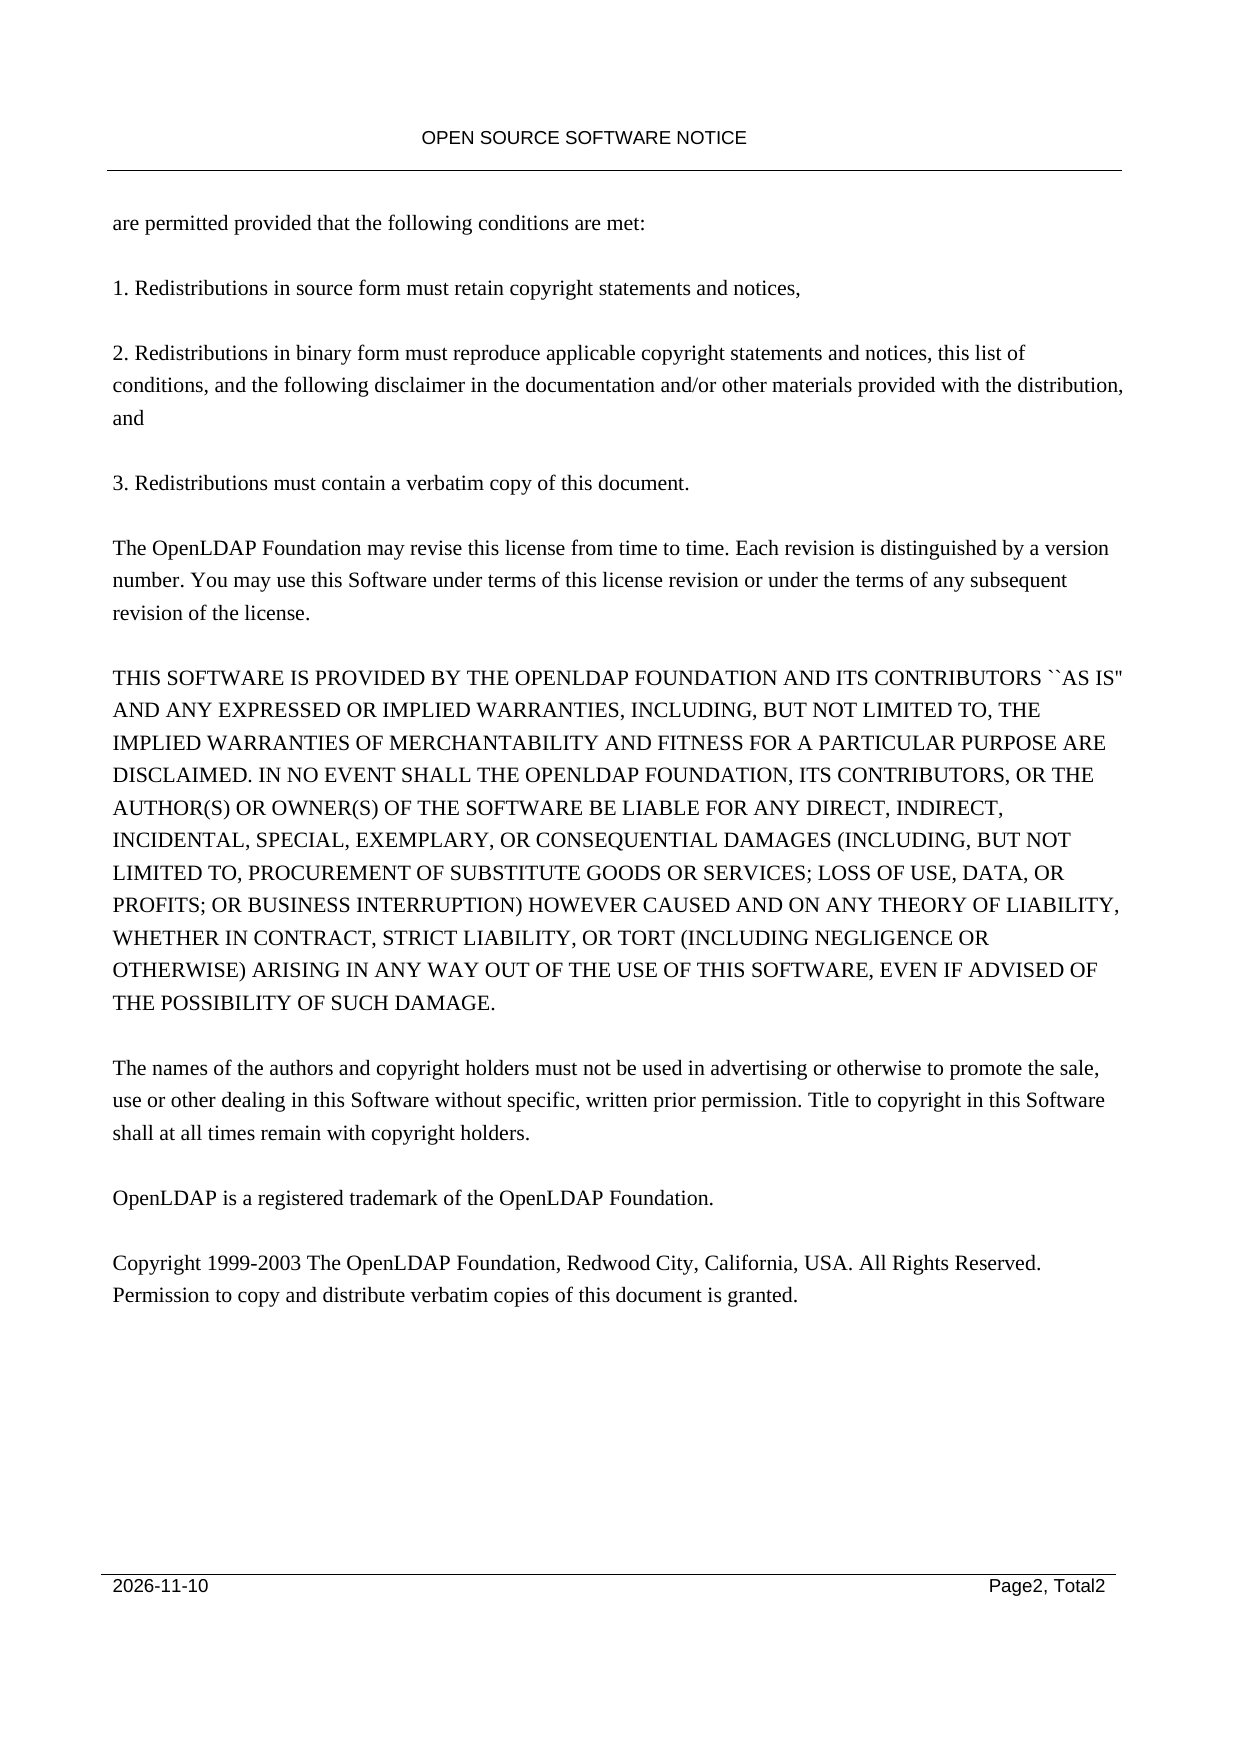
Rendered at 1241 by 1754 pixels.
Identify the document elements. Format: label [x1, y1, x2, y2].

text [112, 206, 1128, 1344]
